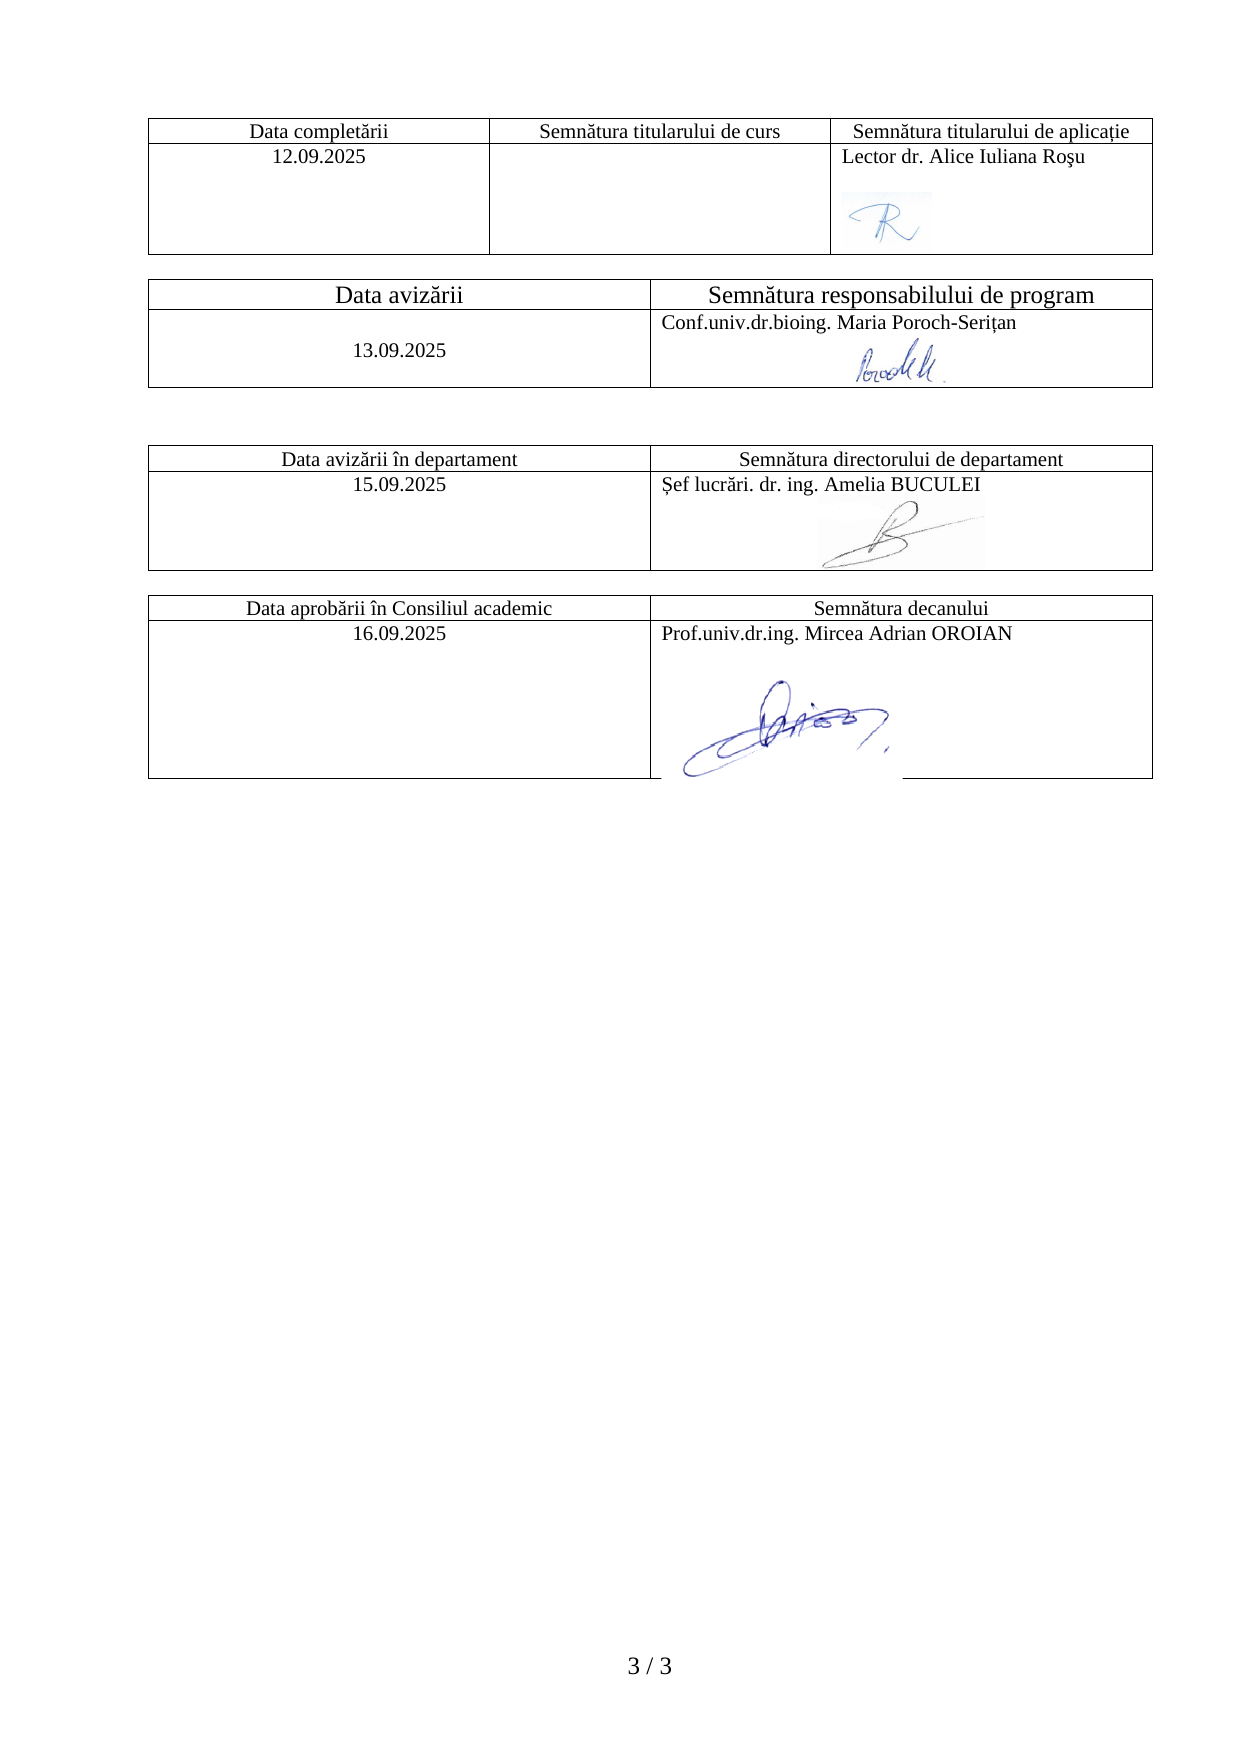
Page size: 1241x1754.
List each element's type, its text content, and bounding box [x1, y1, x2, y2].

table_cell 13.09.2025 [149, 310, 650, 387]
table_cell Conf.univ.dr.bioing. Maria Poroch-Serițan [651, 310, 1152, 387]
table_header Data avizării în departament [149, 446, 650, 471]
table_header Data avizării [149, 280, 650, 309]
table_cell 15.09.2025 [149, 472, 650, 570]
table_header Semnătura responsabilului de program [651, 280, 1152, 309]
picture [853, 333, 949, 387]
table_header Semnătura titularului de aplicație [831, 119, 1152, 143]
picture [817, 495, 985, 570]
table_cell Prof.univ.dr.ing. Mircea Adrian OROIAN [651, 621, 1152, 778]
picture [841, 192, 933, 254]
table_header Data aprobării în Consiliul academic [149, 596, 650, 620]
table_cell Șef lucrări. dr. ing. Amelia BUCULEI [651, 472, 1152, 570]
table_header Data completării [149, 119, 489, 143]
table_cell [490, 144, 830, 254]
table_header Semnătura directorului de departament [651, 446, 1152, 471]
table_cell 16.09.2025 [149, 621, 650, 778]
table_header Semnătura titularului de curs [490, 119, 830, 143]
table_header Semnătura decanului [651, 596, 1152, 620]
table_cell Lector dr. Alice Iuliana Roşu [831, 144, 1152, 254]
table_cell 12.09.2025 [149, 144, 489, 254]
